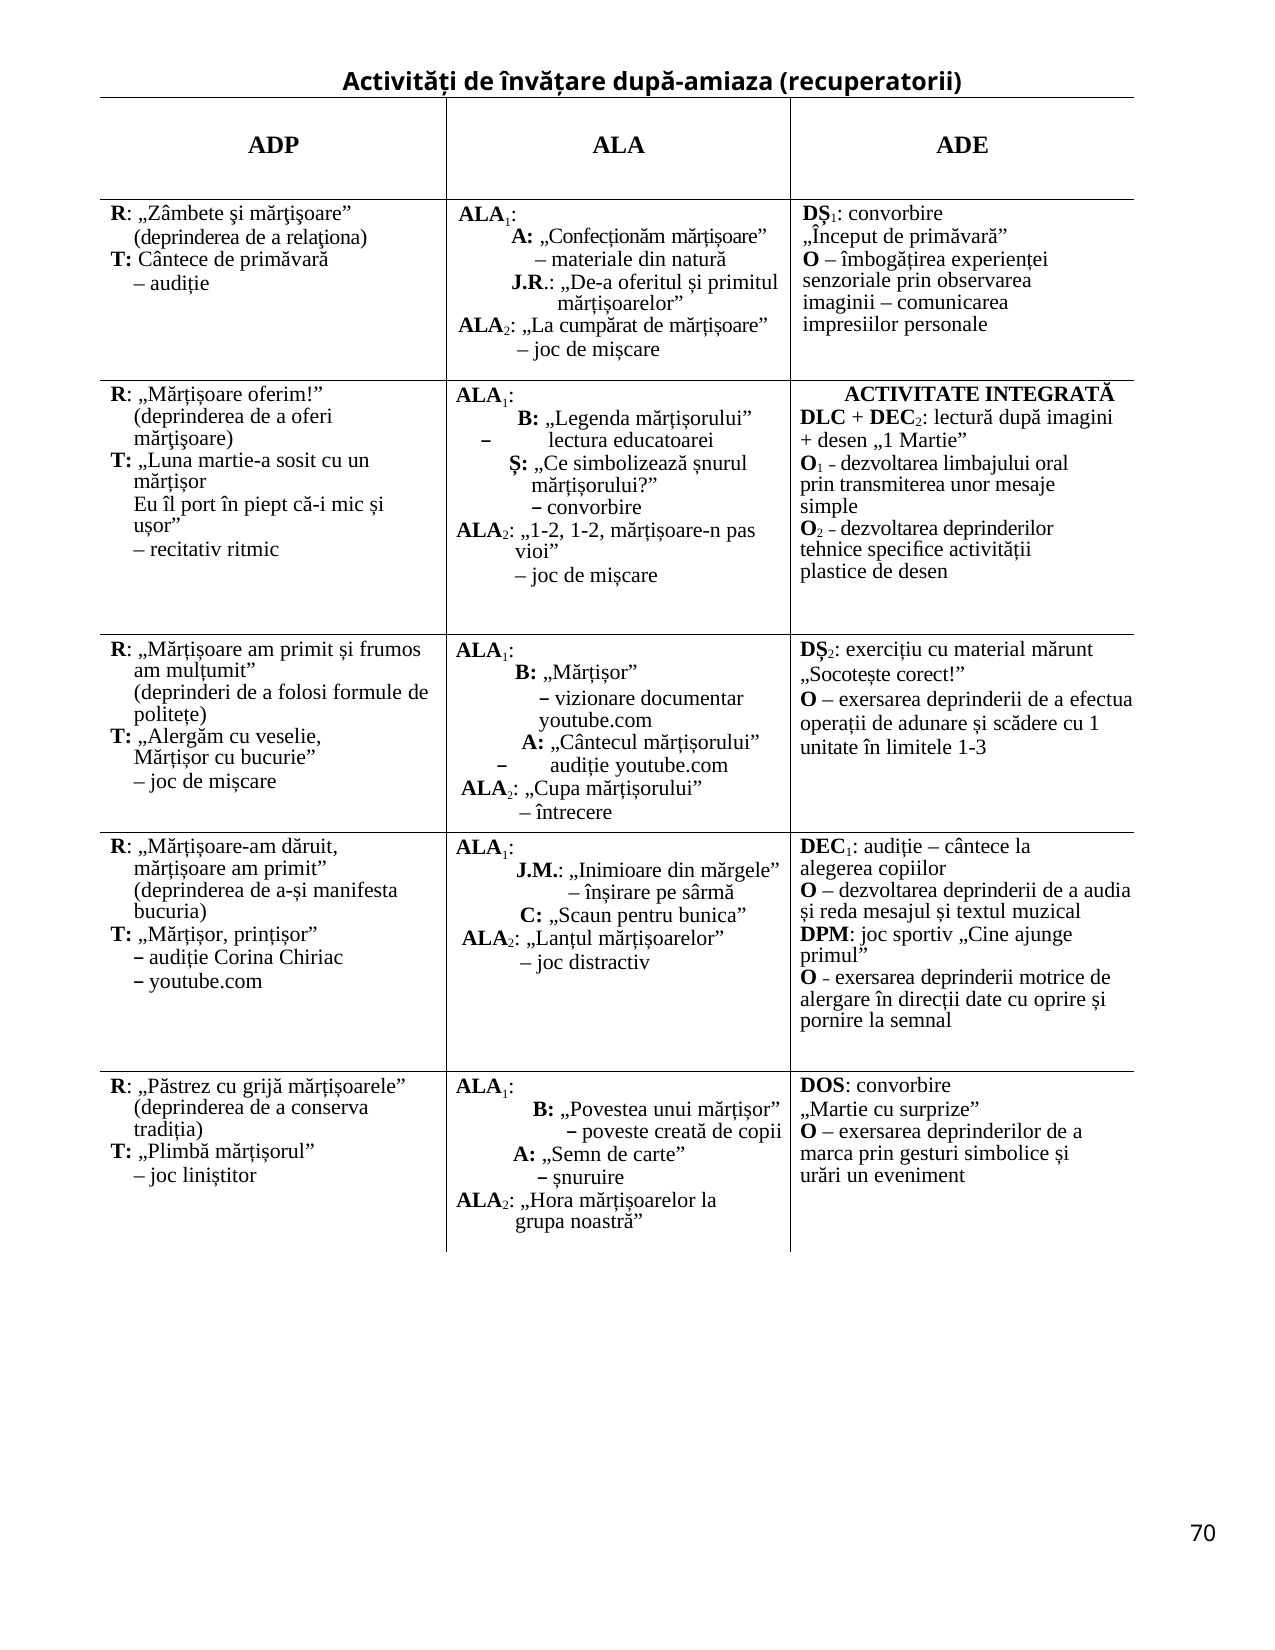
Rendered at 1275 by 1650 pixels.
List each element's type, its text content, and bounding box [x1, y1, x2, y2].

table_cell DȘ1: convorbire „Început de primăvară” O – îmbogățirea experienței senzoriale prin observarea imaginii – comunicarea impresiilor personale [791, 200, 1134, 380]
table_cell ALA1: B: „Mărțișor” vizionare documentar youtube.com A: „Cântecul mărțișorului” audiție youtube.com ALA2: „Cupa mărțișorului” – întrecere [447, 635, 790, 832]
table_cell R: „Mărțișoare-am dăruit, mărțișoare am primit” (deprinderea de a-și manifesta bucuria) T: „Mărțișor, prințișor” audiție Corina Chiriac youtube.com [100, 833, 446, 1071]
table_cell DȘ2: exercițiu cu material mărunt „Socotește corect!” O – exersarea deprinderii de a efectua operații de adunare și scădere cu 1 unitate în limitele 1-3 [791, 635, 1134, 832]
table_cell R: „Mărțișoare am primit și frumos am mulțumit” (deprinderi de a folosi formule de politețe) T: „Alergăm cu veselie, Mărțișor cu bucurie” – joc de mișcare [100, 635, 446, 832]
table_cell R: „Păstrez cu grijă mărțișoarele” (deprinderea de a conserva tradiția) T: „Plimbă mărțișorul” – joc liniștitor [100, 1072, 446, 1252]
table_cell DOS: convorbire „Martie cu surprize” O – exersarea deprinderilor de a marca prin gesturi simbolice și urări un eveniment [791, 1072, 1134, 1252]
table_header ALA [447, 98, 790, 198]
table_cell ALA1: B: „Povestea unui mărțișor” poveste creată de copii A: „Semn de carte” șnuruire ALA2: „Hora mărțișoarelor la grupa noastră” [447, 1072, 790, 1252]
text Activități de învățare după-amiaza (recuperatorii) [89, 63, 1216, 97]
table_cell ALA1: A: „Confecționăm mărțișoare” – materiale din natură J.R.: „De-a oferitul și primitul mărțișoarelor” ALA2: „La cumpărat de mărțișoare” – joc de mișcare [447, 200, 790, 380]
table_cell ACTIVITATE INTEGRATĂ DLC + DEC2: lectură după imagini + desen „1 Martie” O1 ˗ dezvoltarea limbajului oral prin transmiterea unor mesaje simple O2 ˗ dezvoltarea deprinderilor tehnice speciﬁce activității plastice de desen [791, 381, 1134, 634]
table_cell R: „Mărțișoare oferim!” (deprinderea de a oferi mărţişoare) T: „Luna martie-a sosit cu un mărțișor Eu îl port în piept că-i mic și ușor” – recitativ ritmic [100, 381, 446, 634]
table_cell ALA1: J.M.: „Inimioare din mărgele” – înșirare pe sârmă C: „Scaun pentru bunica” ALA2: „Lanțul mărțișoarelor” – joc distractiv [447, 833, 790, 1071]
table_cell R: „Zâmbete şi mărţişoare” (deprinderea de a relaţiona) T: Cântece de primăvară – audiție [100, 200, 446, 380]
table_header ADE [791, 98, 1134, 198]
table_cell ALA1: B: „Legenda mărțișorului” lectura educatoarei Ș: „Ce simbolizează șnurul mărțișorului?” convorbire ALA2: „1-2, 1-2, mărțișoare-n pas vioi” – joc de mișcare [447, 381, 790, 634]
table_header ADP [100, 98, 446, 198]
table_cell DEC1: audiție – cântece la alegerea copiilor O – dezvoltarea deprinderii de a audia și reda mesajul și textul muzical DPM: joc sportiv „Cine ajunge primul” O ˗ exersarea deprinderii motrice de alergare în direcții date cu oprire și pornire la semnal [791, 833, 1134, 1071]
